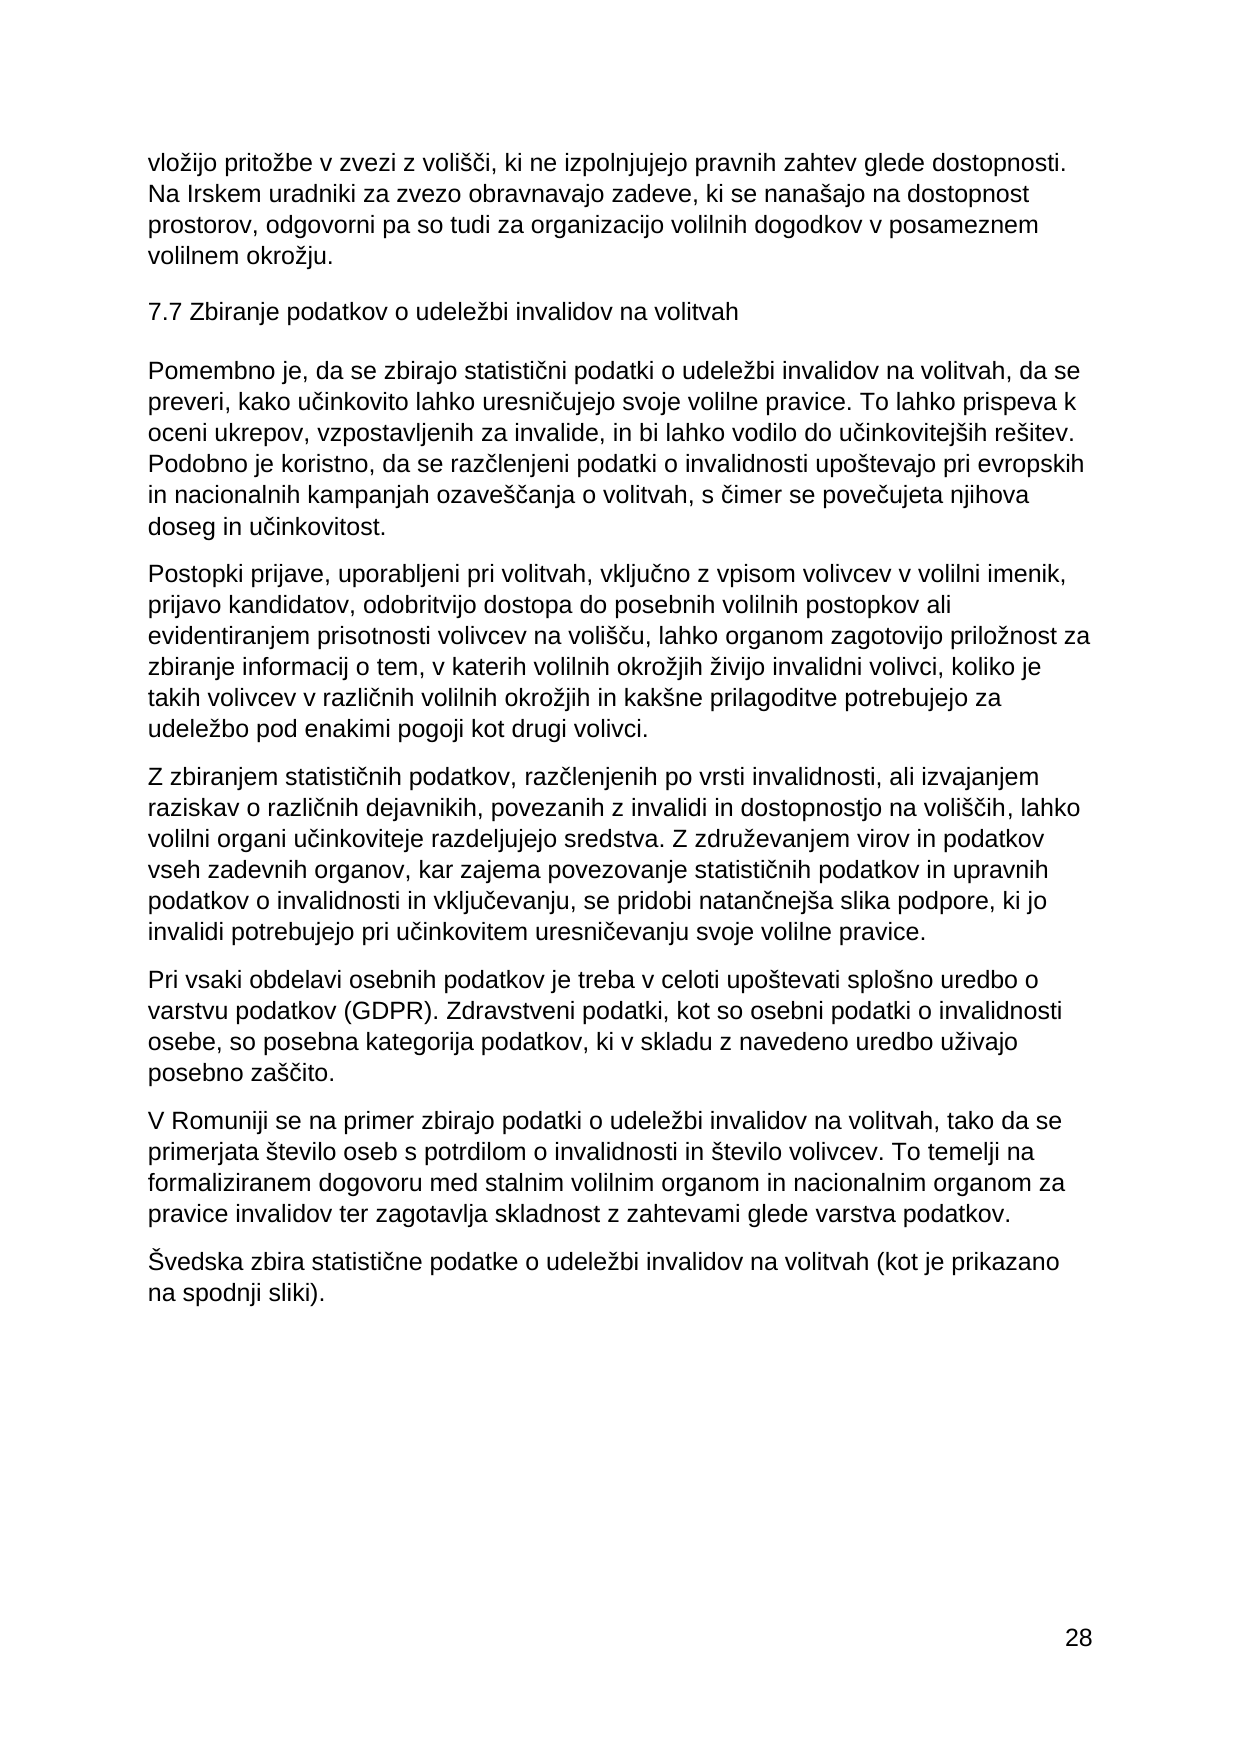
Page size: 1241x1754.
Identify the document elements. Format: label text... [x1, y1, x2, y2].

text Z zbiranjem statističnih podatkov, razčlenjenih po vrsti invalidnosti, ali izvajanjem raziskav o različnih dejavnikih, povezanih z invalidi in dostopnostjo na voliščih, lahko volilni organi učinkoviteje razdeljujejo sredstva. Z združevanjem virov in podatkov vseh zadevnih organov, kar zajema povezovanje statističnih podatkov in upravnih podatkov o invalidnosti in vključevanju, se pridobi natančnejša slika podpore, ki jo invalidi potrebujejo pri učinkovitem uresničevanju svoje volilne pravice. [148, 762, 1092, 946]
text Pri vsaki obdelavi osebnih podatkov je treba v celoti upoštevati splošno uredbo o varstvu podatkov (GDPR). Zdravstveni podatki, kot so osebni podatki o invalidnosti osebe, so posebna kategorija podatkov, ki v skladu z navedeno uredbo uživajo posebno zaščito. [148, 965, 1092, 1087]
text Postopki prijave, uporabljeni pri volitvah, vključno z vpisom volivcev v volilni imenik, prijavo kandidatov, odobritvijo dostopa do posebnih volilnih postopkov ali evidentiranjem prisotnosti volivcev na volišču, lahko organom zagotovijo priložnost za zbiranje informacij o tem, v katerih volilnih okrožjih živijo invalidni volivci, koliko je takih volivcev v različnih volilnih okrožjih in kakšne prilagoditve potrebujejo za udeležbo pod enakimi pogoji kot drugi volivci. [148, 559, 1092, 743]
text Švedska zbira statistične podatke o udeležbi invalidov na volitvah (kot je prikazano na spodnji sliki). [148, 1247, 1092, 1307]
subtitle 7.7 Zbiranje podatkov o udeležbi invalidov na volitvah [148, 297, 1092, 326]
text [148, 148, 1092, 269]
text Pomembno je, da se zbirajo statistični podatki o udeležbi invalidov na volitvah, da se preveri, kako učinkovito lahko uresničujejo svoje volilne pravice. To lahko prispeva k oceni ukrepov, vzpostavljenih za invalide, in bi lahko vodilo do učinkovitejših rešitev. Podobno je koristno, da se razčlenjeni podatki o invalidnosti upoštevajo pri evropskih in nacionalnih kampanjah ozaveščanja o volitvah, s čimer se povečujeta njihova doseg in učinkovitost. [148, 356, 1092, 540]
text V Romuniji se na primer zbirajo podatki o udeležbi invalidov na volitvah, tako da se primerjata število oseb s potrdilom o invalidnosti in število volivcev. To temelji na formaliziranem dogovoru med stalnim volilnim organom in nacionalnim organom za pravice invalidov ter zagotavlja skladnost z zahtevami glede varstva podatkov. [148, 1106, 1092, 1228]
